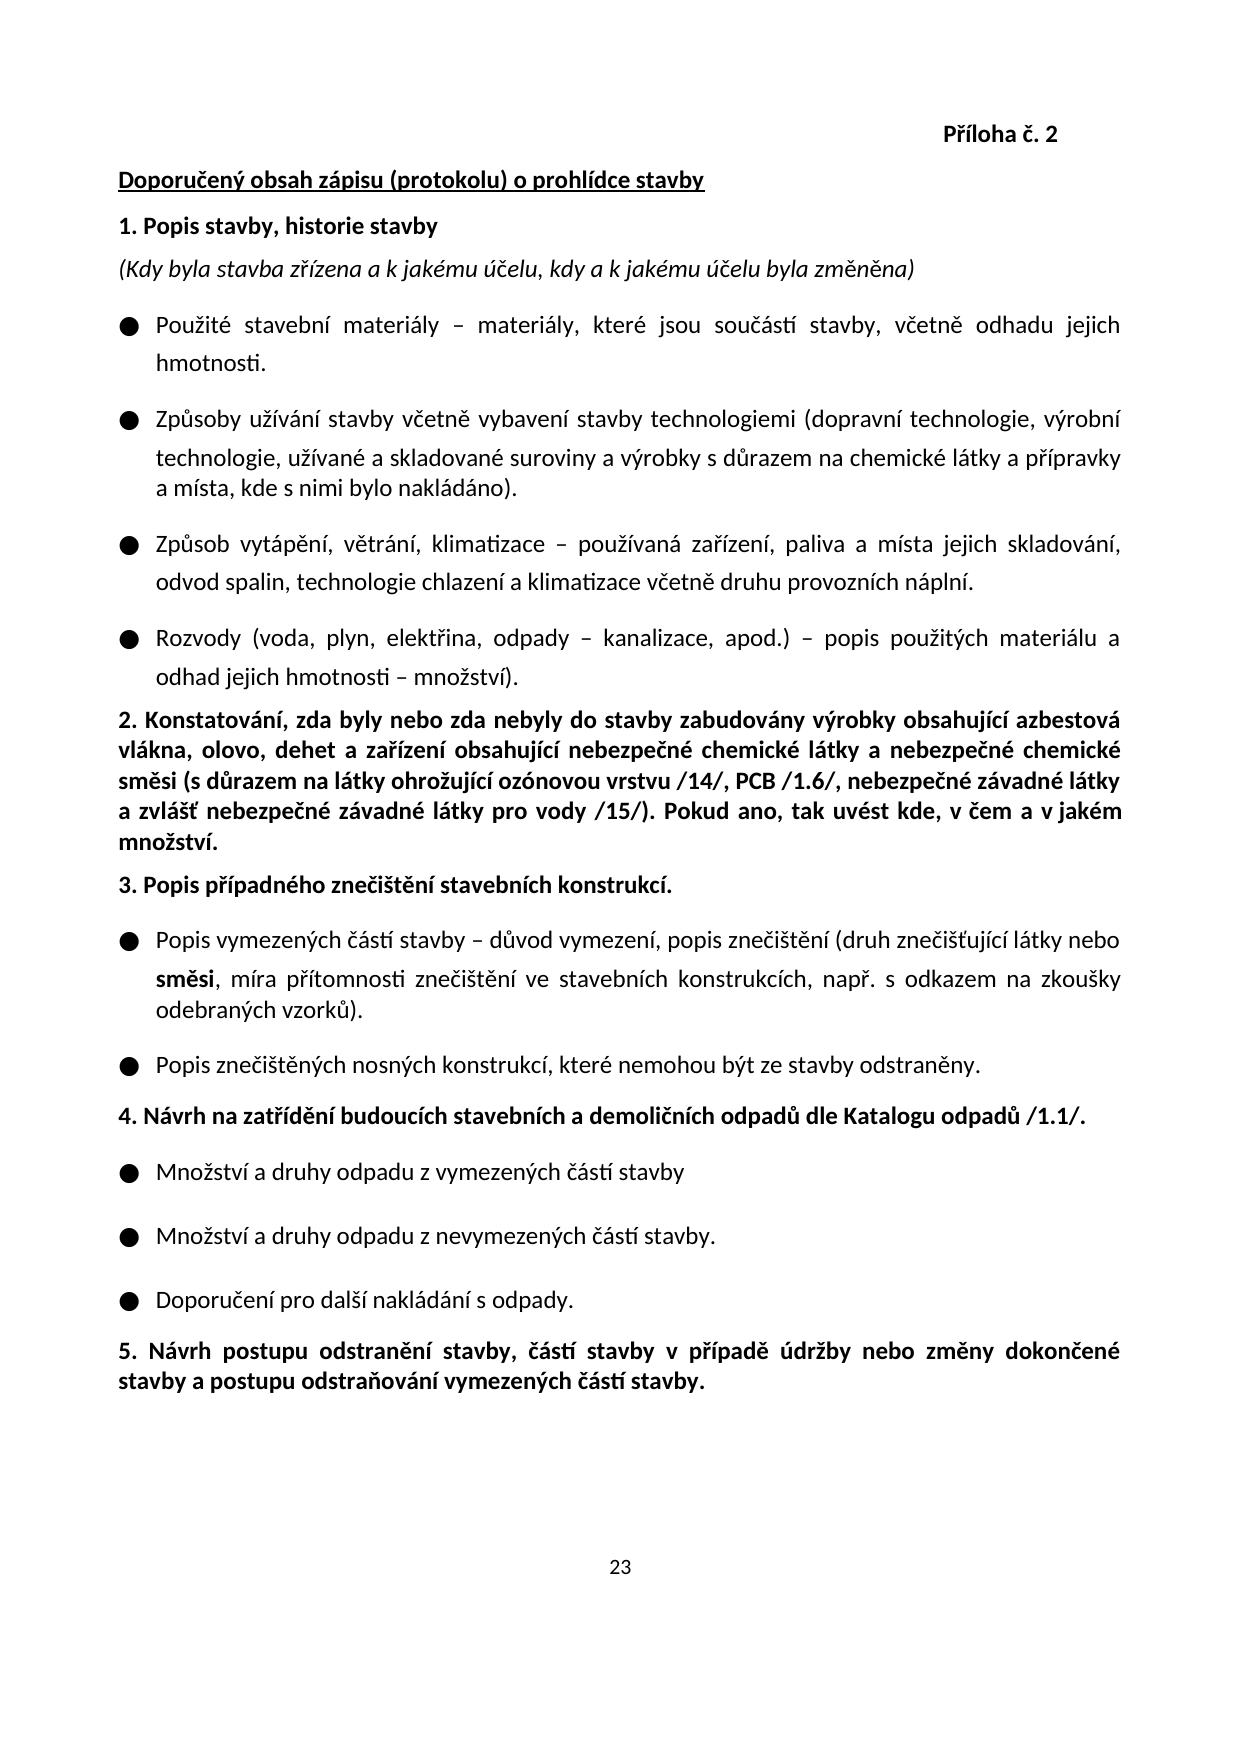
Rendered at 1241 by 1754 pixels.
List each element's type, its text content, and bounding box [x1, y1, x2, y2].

text 4. Návrh na zatřídění budoucích stavebních a demoličních odpadů dle Katalogu odpadů /1.1/. [118, 1101, 1122, 1131]
list Použité stavební materiály – materiály, které jsou součástí stavby, včetně odhadu jejich hmotnosti. [118, 296, 1122, 378]
list Množství a druhy odpadu z nevymezených částí stavby. [118, 1207, 1122, 1258]
text 1. Popis stavby, historie stavby [118, 210, 1122, 241]
list Způsob vytápění, větrání, klimatizace – používaná zařízení, paliva a místa jejich skladování, odvod spalin, technologie chlazení a klimatizace včetně druhu provozních náplní. [118, 515, 1122, 597]
text 3. Popis případného znečištění stavebních konstrukcí. [118, 869, 1122, 899]
text Příloha č. 2 [943, 118, 1122, 149]
list Popis znečištěných nosných konstrukcí, které nemohou být ze stavby odstraněny. [118, 1037, 1122, 1088]
text 5. Návrh postupu odstranění stavby, částí stavby v případě údržby nebo změny dokončené stavby a postupu odstraňování vymezených částí stavby. [118, 1335, 1122, 1396]
list Rozvody (voda, plyn, elektřina, odpady – kanalizace, apod.) – popis použitých materiálu a odhad jejich hmotnosti – množství). [118, 609, 1122, 691]
list Doporučení pro další nakládání s odpady. [118, 1271, 1122, 1322]
text 2. Konstatování, zda byly nebo zda nebyly do stavby zabudovány výrobky obsahující azbestová vlákna, olovo, dehet a zařízení obsahující nebezpečné chemické látky a nebezpečné chemické směsi (s důrazem na látky ohrožující ozónovou vrstvu /14/, PCB /1.6/, nebezpečné závadné látky a zvlášť nebezpečné závadné látky pro vody /15/). Pokud ano, tak uvést kde, v čem a v jakém množství. [118, 704, 1122, 856]
text (Kdy byla stavba zřízena a k jakému účelu, kdy a k jakému účelu byla změněna) [118, 253, 1122, 284]
text Doporučený obsah zápisu (protokolu) o prohlídce stavby [118, 164, 1122, 195]
list Popis vymezených částí stavby – důvod vymezení, popis znečištění (druh znečišťující látky nebo směsi, míra přítomnosti znečištění ve stavebních konstrukcích, např. s odkazem na zkoušky odebraných vzorků). [118, 912, 1122, 1024]
list Způsoby užívání stavby včetně vybavení stavby technologiemi (dopravní technologie, výrobní technologie, užívané a skladované suroviny a výrobky s důrazem na chemické látky a přípravky a místa, kde s nimi bylo nakládáno). [118, 391, 1122, 503]
list Množství a druhy odpadu z vymezených částí stavby [118, 1143, 1122, 1195]
